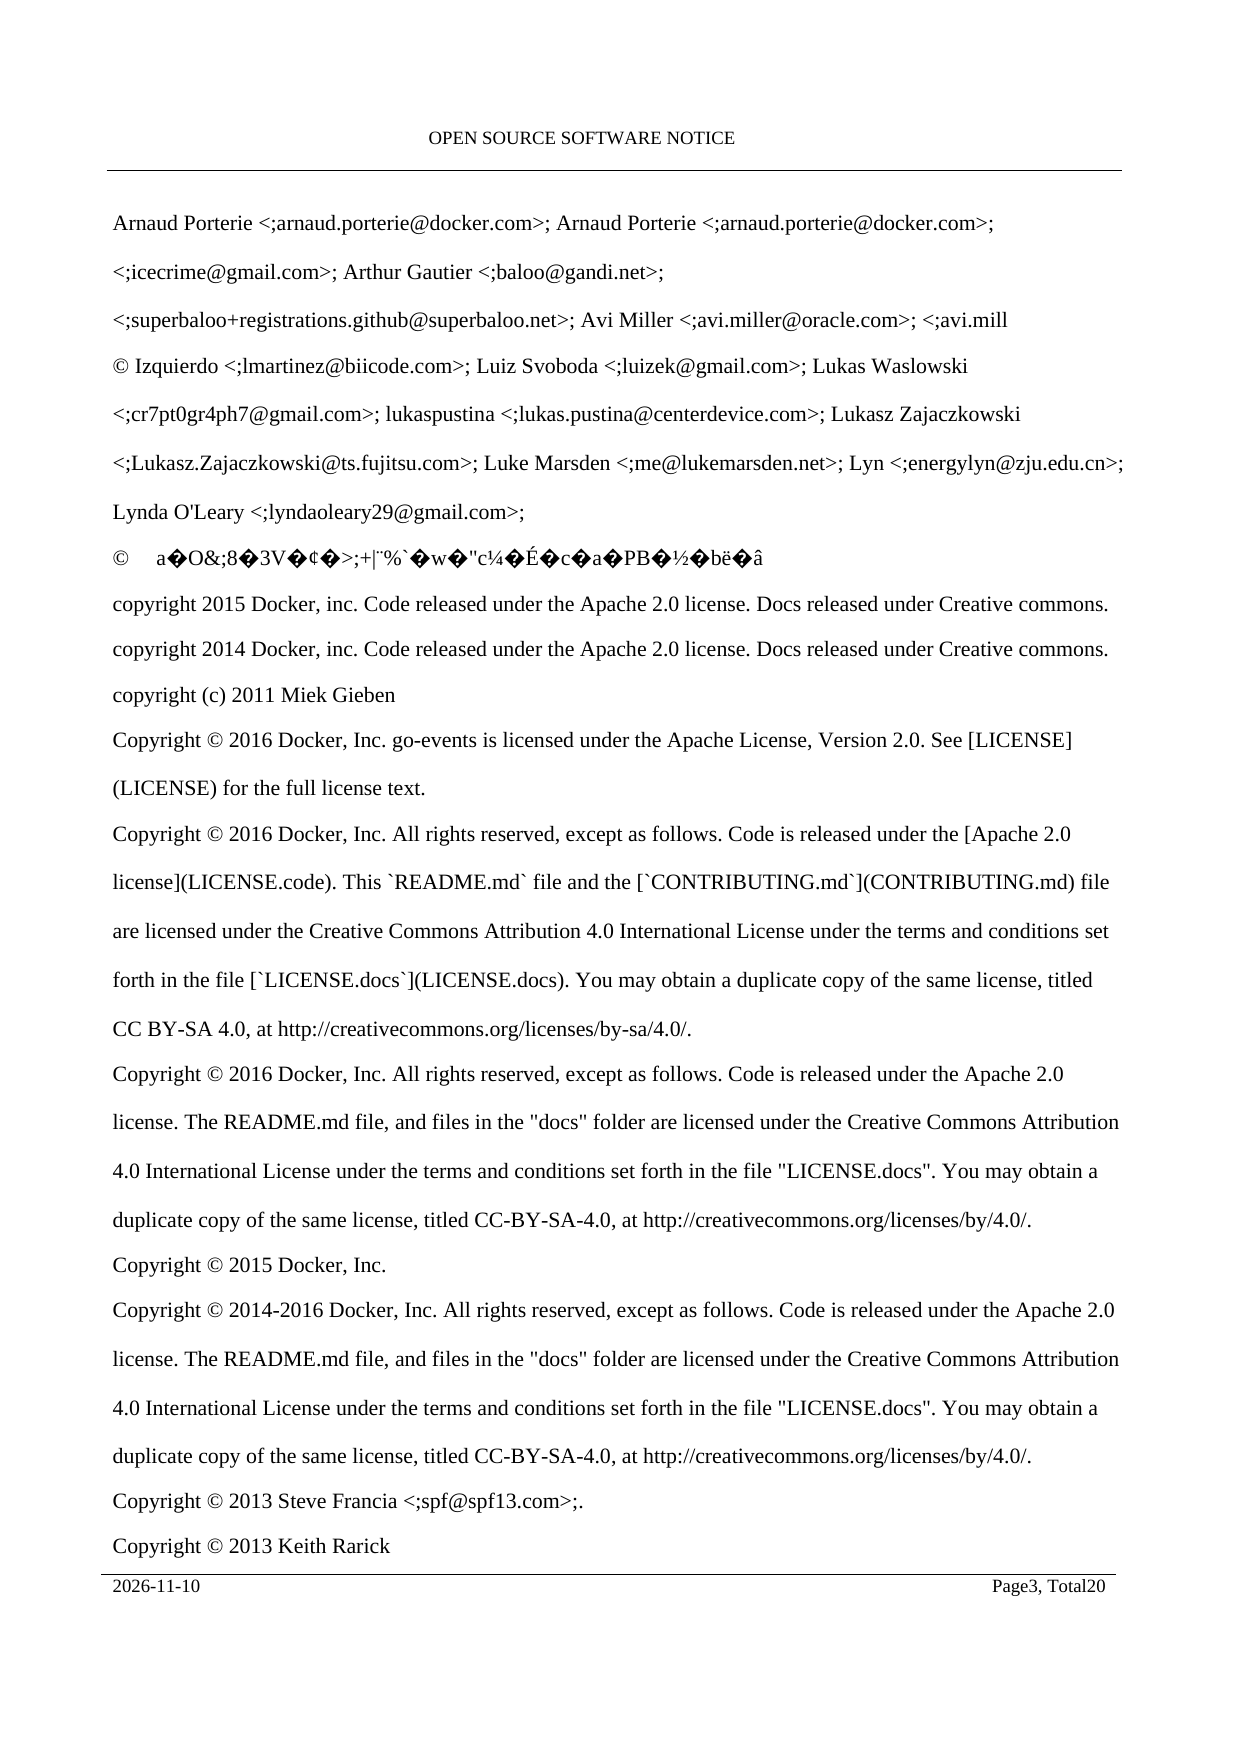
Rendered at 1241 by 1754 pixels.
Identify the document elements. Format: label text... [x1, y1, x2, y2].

text © Izquierdo <;lmartinez@biicode.com>; Luiz Svoboda <;luizek@gmail.com>; Lukas Waslowski <;cr7pt0gr4ph7@gmail.com>; lukaspustina <;lukas.pustina@centerdevice.com>; Lukasz Zajaczkowski <;Lukasz.Zajaczkowski@ts.fujitsu.com>; Luke Marsden <;me@lukemarsden.net>; Lyn <;energylyn@zju.edu.cn>; Lynda O'Leary <;lyndaoleary29@gmail.com>; [112, 349, 1128, 528]
text Copyright © 2016 Docker, Inc. All rights reserved, except as follows. Code is released under the [Apache 2.0 license](LICENSE.code). This `README.md` file and the [`CONTRIBUTING.md`](CONTRIBUTING.md) file are licensed under the Creative Commons Attribution 4.0 International License under the terms and conditions set forth in the file [`LICENSE.docs`](LICENSE.docs). You may obtain a duplicate copy of the same license, titled CC BY-SA 4.0, at http://creativecommons.org/licenses/by-sa/4.0/. [112, 817, 1128, 1044]
text Copyright © 2016 Docker, Inc. All rights reserved, except as follows. Code is released under the Apache 2.0 license. The README.md file, and files in the "docs" folder are licensed under the Creative Commons Attribution 4.0 International License under the terms and conditions set forth in the file "LICENSE.docs". You may obtain a duplicate copy of the same license, titled CC-BY-SA-4.0, at http://creativecommons.org/licenses/by/4.0/. [112, 1057, 1128, 1236]
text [112, 206, 1128, 336]
text copyright (c) 2011 Miek Gieben [112, 678, 1128, 710]
text copyright 2015 Docker, inc. Code released under the Apache 2.0 license. Docs released under Creative commons. [112, 588, 1128, 620]
text Copyright © 2015 Docker, Inc. [112, 1248, 1128, 1281]
text Copyright © 2016 Docker, Inc. go-events is licensed under the Apache License, Version 2.0. See [LICENSE](LICENSE) for the full license text. [112, 723, 1128, 804]
text copyright 2014 Docker, inc. Code released under the Apache 2.0 license. Docs released under Creative commons. [112, 633, 1128, 665]
text © a�O&;8�3V�¢�>;+|¨%`�w�"c¼�É�c�a�PB�½�bë�â [112, 540, 1128, 573]
text Copyright © 2014-2016 Docker, Inc. All rights reserved, except as follows. Code is released under the Apache 2.0 license. The README.md file, and files in the "docs" folder are licensed under the Creative Commons Attribution 4.0 International License under the terms and conditions set forth in the file "LICENSE.docs". You may obtain a duplicate copy of the same license, titled CC-BY-SA-4.0, at http://creativecommons.org/licenses/by/4.0/. [112, 1293, 1128, 1472]
text Copyright © 2013 Keith Rarick [112, 1530, 1128, 1562]
text Copyright © 2013 Steve Francia <;spf@spf13.com>;. [112, 1485, 1128, 1517]
